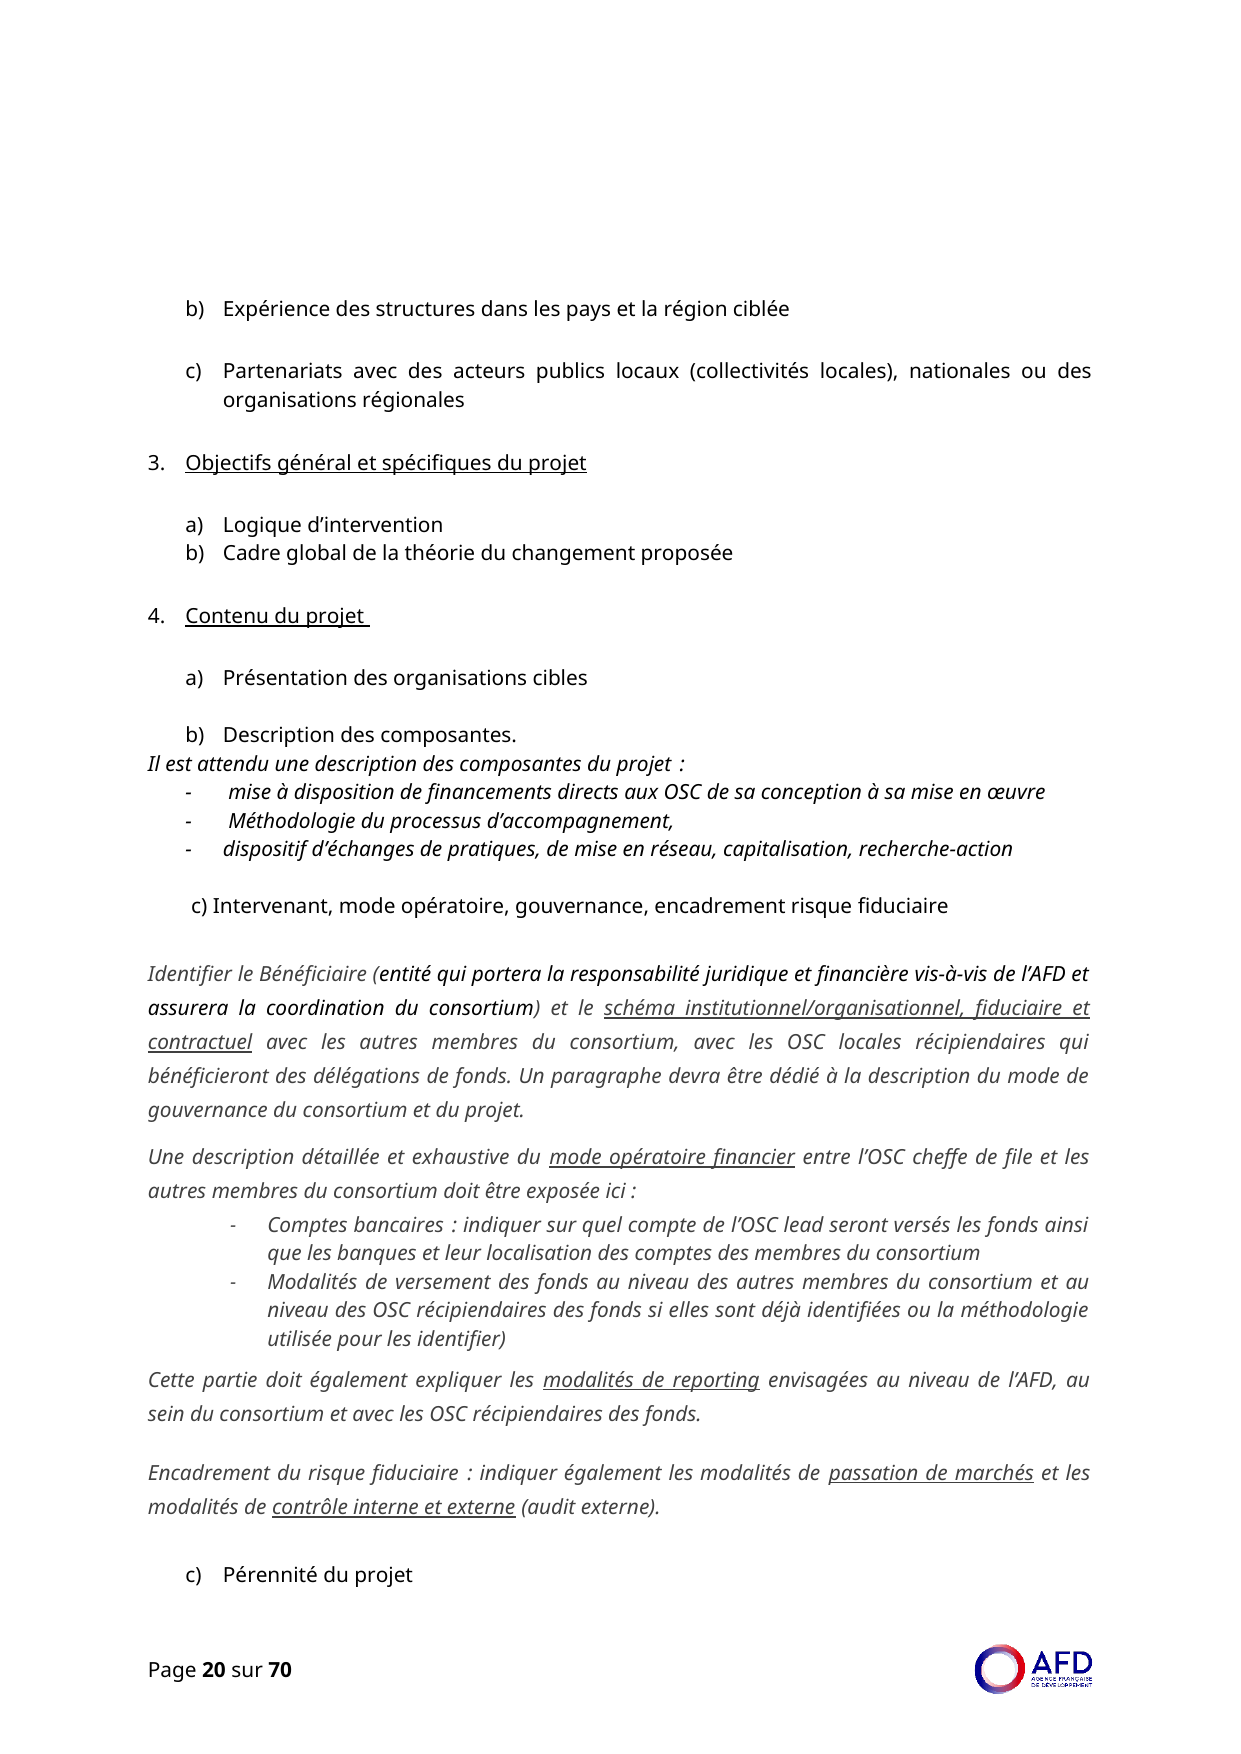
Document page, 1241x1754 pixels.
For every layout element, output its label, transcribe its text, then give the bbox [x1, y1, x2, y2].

text c) Intervenant, mode opératoire, gouvernance, encadrement risque fiduciaire [148, 891, 1093, 919]
list Méthodologie du processus d’accompagnement, [185, 806, 1093, 834]
text Encadrement du risque fiduciaire : indiquer également les modalités de passation de marchés et les modalités de contrôle interne et externe (audit externe). [148, 1458, 1093, 1520]
list Comptes bancaires : indiquer sur quel compte de l’OSC lead seront versés les fonds ainsi que les banques et leur localisation des comptes des membres du consortium [229, 1210, 1093, 1267]
text Cette partie doit également expliquer les modalités de reporting envisagées au niveau de l’AFD, au sein du consortium et avec les OSC récipiendaires des fonds. [148, 1365, 1093, 1427]
list Modalités de versement des fonds au niveau des autres membres du consortium et au niveau des OSC récipiendaires des fonds si elles sont déjà identifiées ou la méthodologie utilisée pour les identifier) [229, 1267, 1093, 1352]
list Présentation des organisations cibles [185, 663, 1093, 692]
list mise à disposition de financements directs aux OSC de sa conception à sa mise en œuvre [185, 777, 1093, 806]
text Une description détaillée et exhaustive du mode opératoire financier entre l’OSC cheffe de file et les autres membres du consortium doit être exposée ici : [148, 1142, 1093, 1204]
text Il est attendu une description des composantes du projet : [148, 749, 1093, 777]
list Partenariats avec des acteurs publics locaux (collectivités locales), nationales ou des organisations régionales [185, 357, 1093, 413]
list Pérennité du projet [185, 1560, 1093, 1588]
list Contenu du projet [148, 601, 1093, 629]
list Logique d’intervention [185, 510, 1093, 538]
list Description des composantes. [185, 720, 1093, 749]
list Cadre global de la théorie du changement proposée [185, 538, 1093, 567]
picture [951, 1621, 1115, 1717]
list dispositif d’échanges de pratiques, de mise en réseau, capitalisation, recherche-action [185, 834, 1093, 863]
text Identifier le Bénéficiaire (entité qui portera la responsabilité juridique et financière vis-à-vis de l’AFD et assurera la coordination du consortium) et le schéma institutionnel/organisationnel, fiduciaire et contractuel avec les autres membres du consortium, avec les OSC locales récipiendaires qui bénéficieront des délégations de fonds. Un paragraphe devra être dédié à la description du mode de gouvernance du consortium et du projet. [148, 959, 1093, 1124]
list Objectifs général et spécifiques du projet [148, 448, 1093, 476]
list Expérience des structures dans les pays et la région ciblée [185, 294, 1093, 323]
